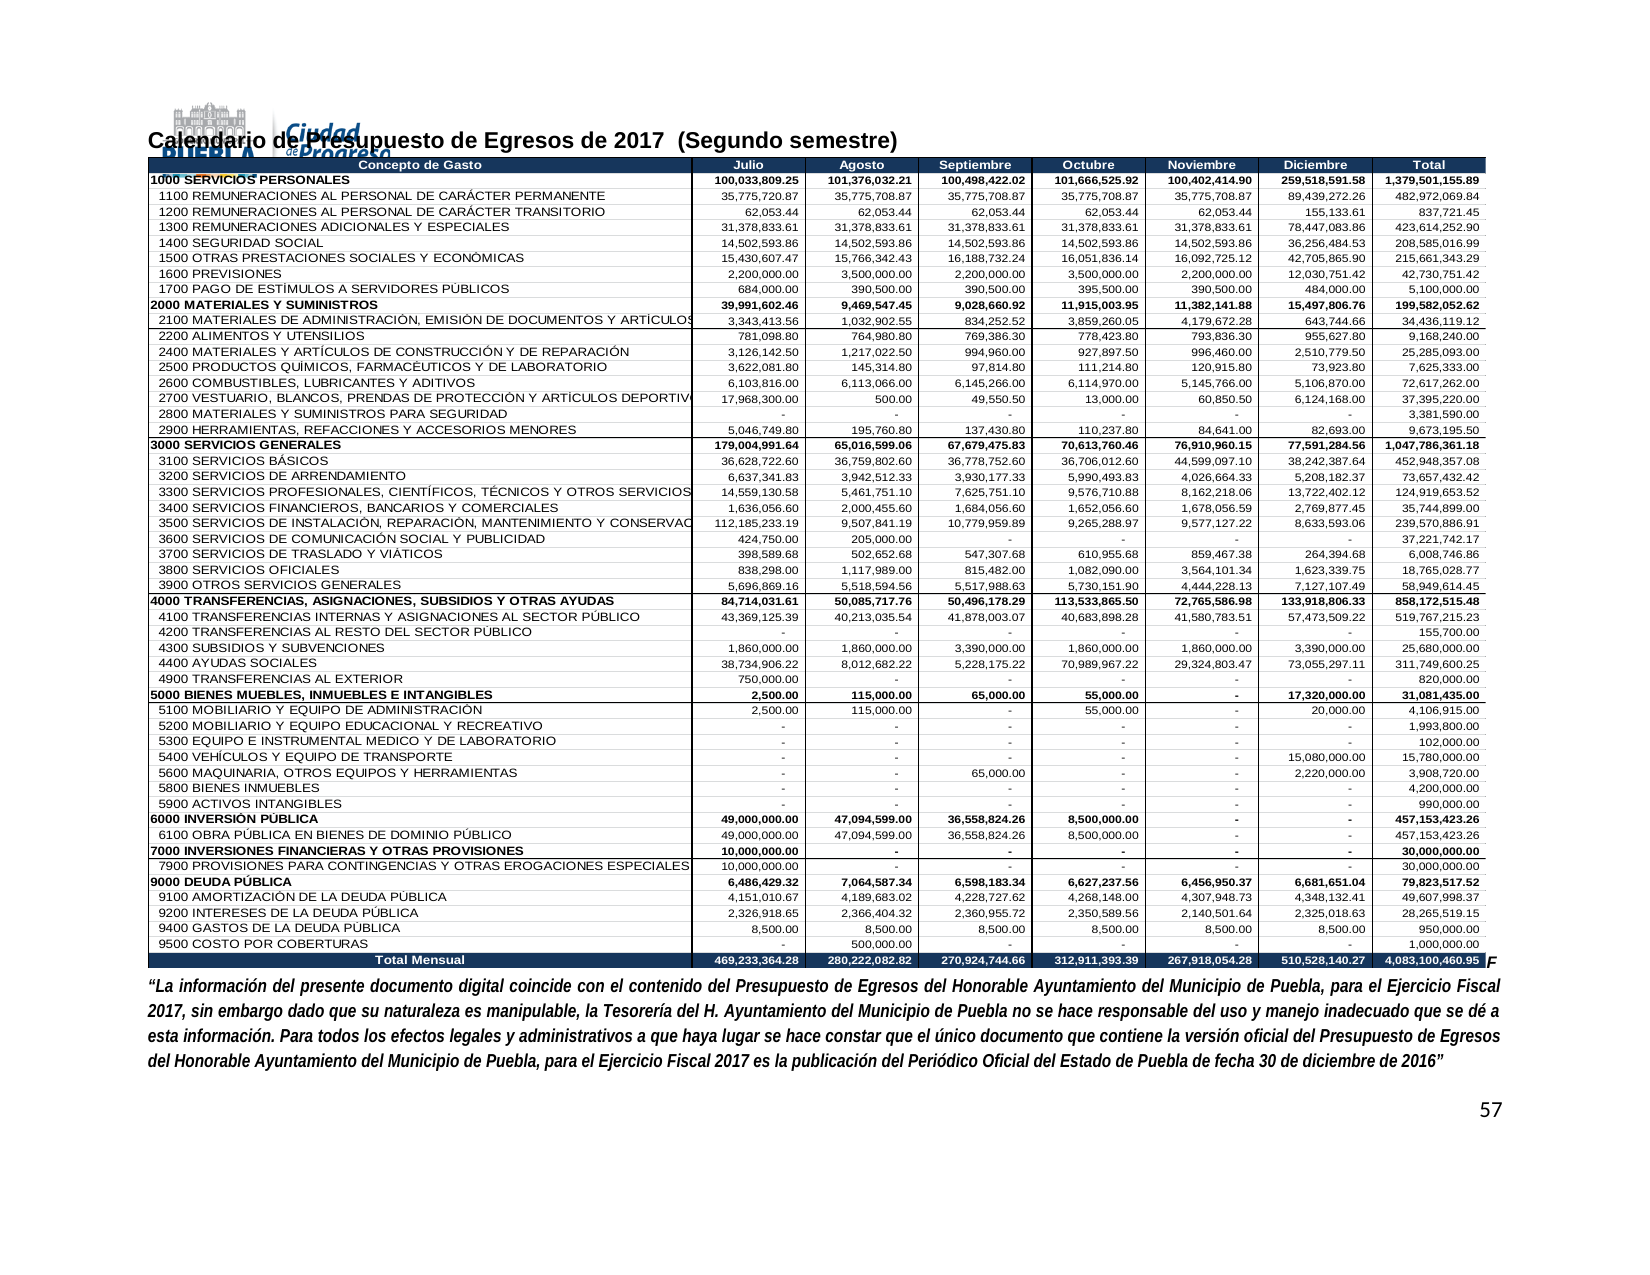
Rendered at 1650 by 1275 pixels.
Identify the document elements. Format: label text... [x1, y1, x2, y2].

picture [162, 102, 391, 127]
